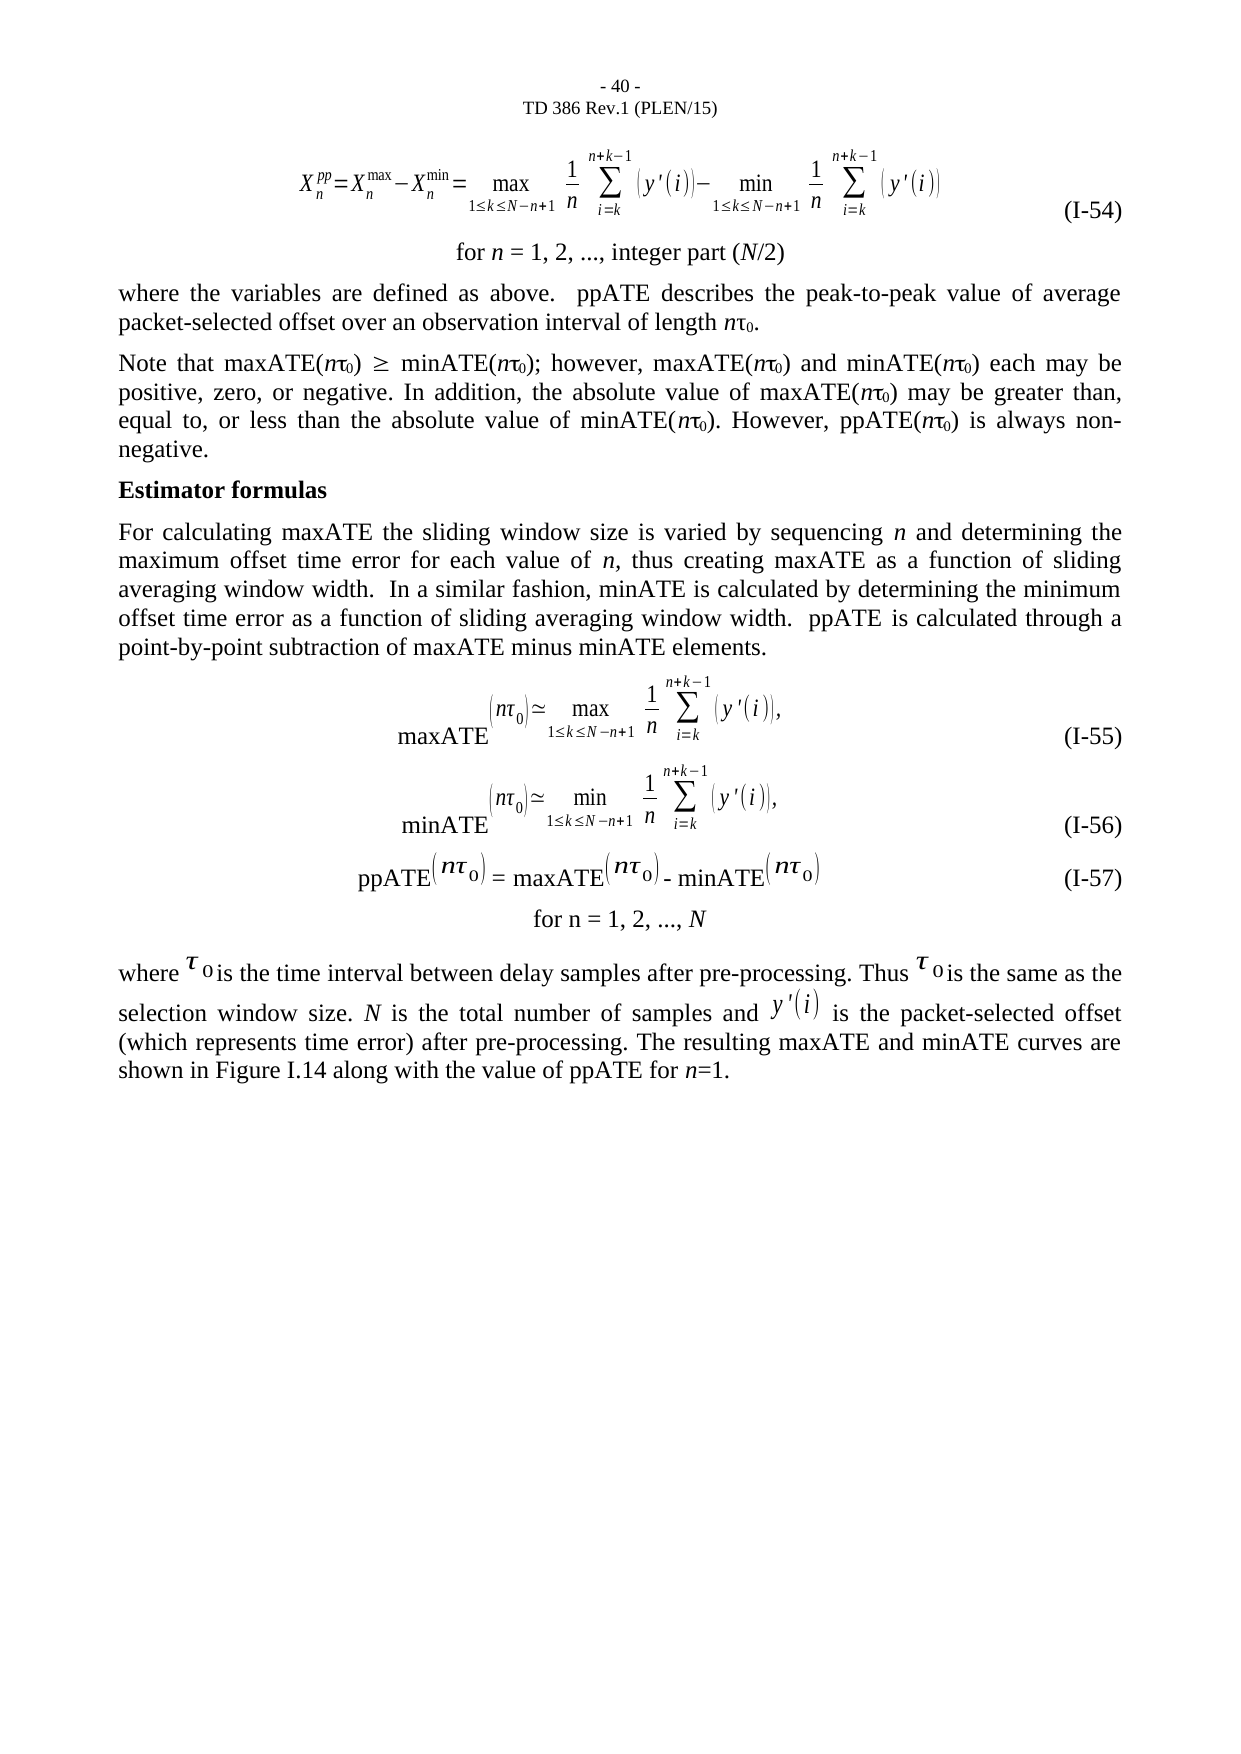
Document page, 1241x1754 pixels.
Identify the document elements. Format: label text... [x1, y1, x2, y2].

text ppATE= maxATE- minATE (I-57) [118, 851, 1122, 892]
text for n = 1, 2, ..., N [118, 904, 1122, 933]
text where the variables are defined as above. ppATE describes the peak-to-peak value of average packet-selected offset over an observation interval of length nτ0. [118, 278, 1122, 335]
text where is the time interval between delay samples after pre-processing. Thus is the same as the selection window size. N is the total number of samples and is the packet-selected offset (which represents time error) after pre-processing. The resulting maxATE and minATE curves are shown in Figure I.14 along with the value of ppATE for n=1. [118, 946, 1122, 1084]
text for n = 1, 2, ..., integer part (N/2) [118, 237, 1122, 265]
text maxATE (I-55) [118, 673, 1122, 749]
text (I-54) [118, 148, 1122, 224]
text Estimator formulas [118, 475, 1122, 504]
text Note that maxATE(n) minATE(n); however, maxATE(n) and minATE(n) each may be positive, zero, or negative. In addition, the absolute value of maxATE(n) may be greater than, equal to, or less than the absolute value of minATE(n). However, ppATE(n) is always non-negative. [118, 348, 1122, 463]
text minATE (I-56) [118, 762, 1122, 838]
text For calculating maxATE the sliding window size is varied by sequencing n and determining the maximum offset time error for each value of n, thus creating maxATE as a function of sliding averaging window width. In a similar fashion, minATE is calculated by determining the minimum offset time error as a function of sliding averaging window width. ppATE is calculated through a point-by-point subtraction of maxATE minus minATE elements. [118, 517, 1122, 660]
